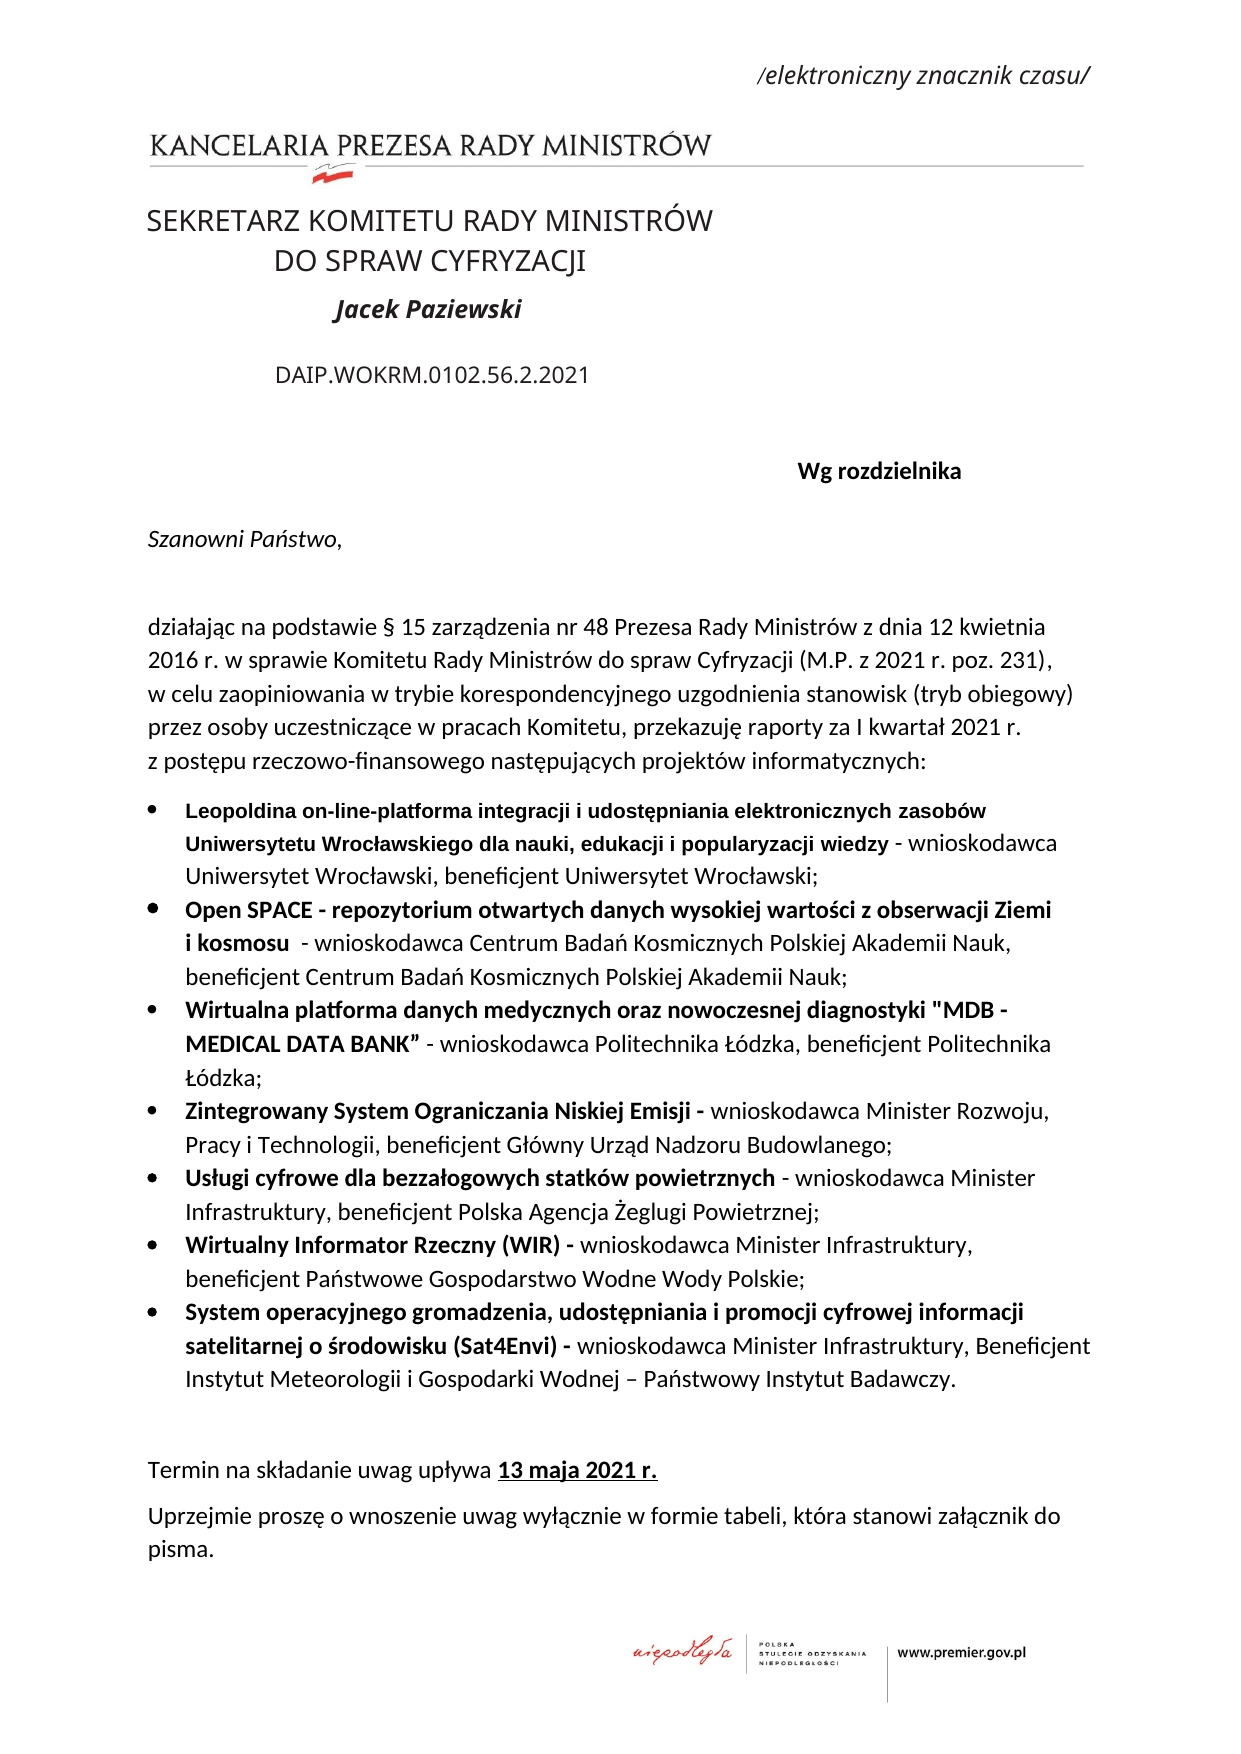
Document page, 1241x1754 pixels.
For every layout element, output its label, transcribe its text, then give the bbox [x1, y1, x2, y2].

text działając na podstawie § 15 zarządzenia nr 48 Prezesa Rady Ministrów z dnia 12 kwietnia 2016 r. w sprawie Komitetu Rady Ministrów do spraw Cyfryzacji (M.P. z 2021 r. poz. 231), w celu zaopiniowania w trybie korespondencyjnego uzgodnienia stanowisk (tryb obiegowy) przez osoby uczestniczące w pracach Komitetu, przekazuję raporty za I kwartał 2021 r. z postępu rzeczowo-finansowego następujących projektów informatycznych: [148, 611, 1092, 776]
list Wirtualny Informator Rzeczny (WIR) - wnioskodawca Minister Infrastruktury, beneficjent Państwowe Gospodarstwo Wodne Wody Polskie; [148, 1229, 1092, 1293]
list Zintegrowany System Ograniczania Niskiej Emisji - wnioskodawca Minister Rozwoju, Pracy i Technologii, beneficjent Główny Urząd Nadzoru Budowlanego; [148, 1095, 1092, 1159]
list System operacyjnego gromadzenia, udostępniania i promocji cyfrowej informacji satelitarnej o środowisku (Sat4Envi) - wnioskodawca Minister Infrastruktury, Beneficjent Instytut Meteorologii i Gospodarki Wodnej – Państwowy Instytut Badawczy. [148, 1297, 1092, 1394]
list Wirtualna platforma danych medycznych oraz nowoczesnej diagnostyki "MDB -MEDICAL DATA BANK” - wnioskodawca Politechnika Łódzka, beneficjent Politechnika Łódzka; [148, 995, 1092, 1092]
text Wg rozdzielnika [797, 455, 1092, 485]
text Uprzejmie proszę o wnoszenie uwag wyłącznie w formie tabeli, która stanowi załącznik do pisma. [148, 1500, 1092, 1564]
text Termin na składanie uwag upływa 13 maja 2021 r. [148, 1454, 1092, 1484]
picture [147, 120, 1084, 189]
text Szanowni Państwo, [148, 523, 1092, 553]
list Leopoldina on-line-platforma integracji i udostępniania elektronicznych zasobów Uniwersytetu Wrocławskiego dla nauki, edukacji i popularyzacji wiedzy - wnioskodawca Uniwersytet Wrocławski, beneficjent Uniwersytet Wrocławski; [148, 799, 1092, 891]
list Usługi cyfrowe dla bezzałogowych statków powietrznych - wnioskodawca Minister Infrastruktury, beneficjent Polska Agencja Żeglugi Powietrznej; [148, 1162, 1092, 1226]
list Open SPACE - repozytorium otwartych danych wysokiej wartości z obserwacji Ziemi i kosmosu - wnioskodawca Centrum Badań Kosmicznych Polskiej Akademii Nauk, beneficjent Centrum Badań Kosmicznych Polskiej Akademii Nauk; [148, 894, 1092, 992]
picture [147, 1596, 1034, 1754]
